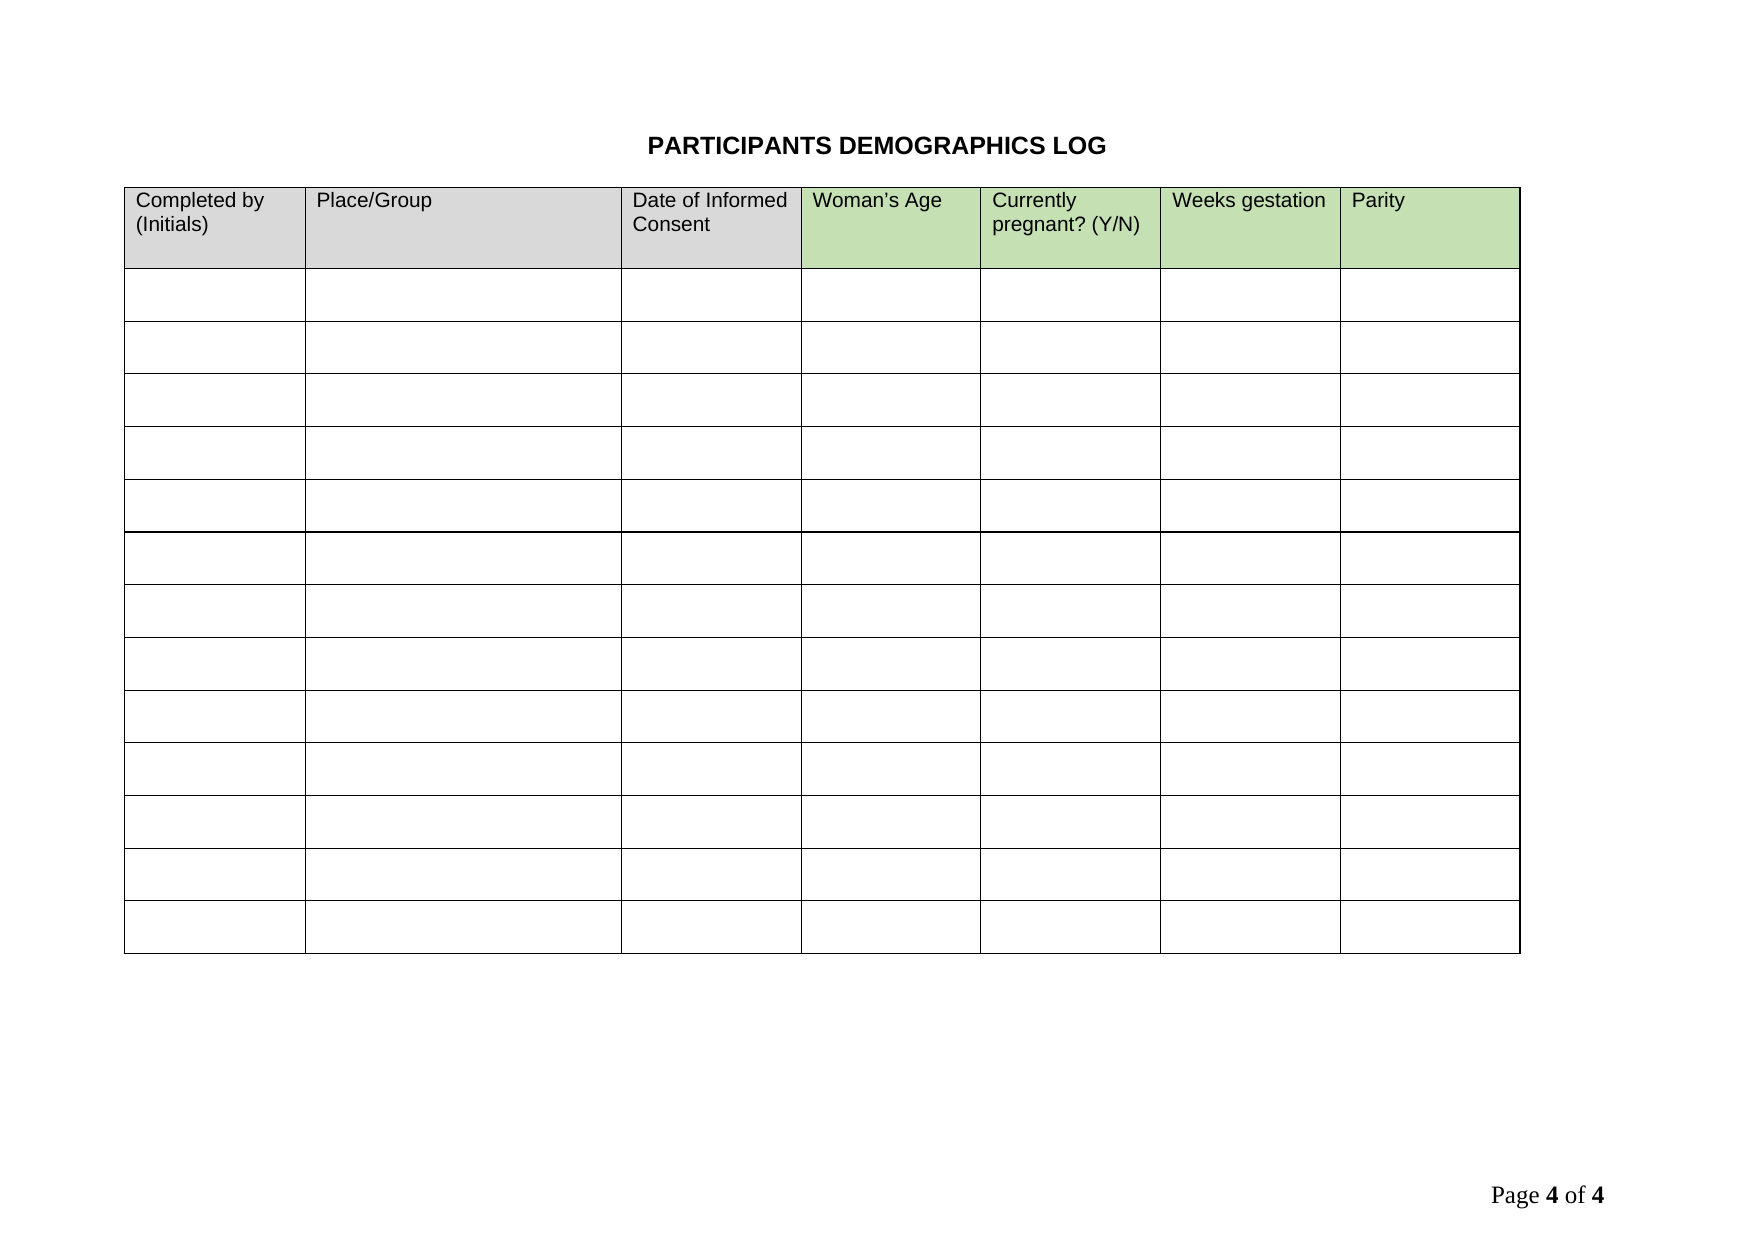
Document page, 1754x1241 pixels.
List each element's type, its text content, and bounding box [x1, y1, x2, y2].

table_cell [1341, 691, 1519, 742]
table_cell [125, 901, 305, 953]
table_cell [981, 849, 1160, 900]
table_cell [1341, 743, 1519, 795]
table_cell [981, 427, 1160, 479]
table_cell [802, 585, 980, 637]
table_cell [1161, 796, 1340, 848]
table_cell [1161, 427, 1340, 479]
table_cell [306, 796, 621, 848]
table_cell [1341, 480, 1519, 531]
table_cell [622, 533, 801, 584]
table_cell [306, 322, 621, 373]
table_cell [802, 743, 980, 795]
table_header Currently pregnant? (Y/N) [981, 188, 1160, 268]
table_cell [802, 427, 980, 479]
table_cell [802, 901, 980, 953]
table_cell [125, 427, 305, 479]
table_cell [125, 269, 305, 321]
table_cell [622, 269, 801, 321]
table_cell [125, 585, 305, 637]
table_cell [1341, 269, 1519, 321]
table_cell [1161, 374, 1340, 426]
table_cell [306, 585, 621, 637]
table_header Woman’s Age [802, 188, 980, 268]
table_cell [622, 374, 801, 426]
table_cell [1161, 480, 1340, 531]
table_cell [1161, 849, 1340, 900]
table_header Completed by (Initials) [125, 188, 305, 268]
table_cell [1161, 743, 1340, 795]
table_cell [622, 585, 801, 637]
table_cell [306, 427, 621, 479]
table_cell [1161, 638, 1340, 689]
table_cell [981, 691, 1160, 742]
table_cell [981, 269, 1160, 321]
table_cell [1341, 901, 1519, 953]
table_cell [1341, 427, 1519, 479]
table_cell [802, 269, 980, 321]
table_cell [802, 374, 980, 426]
table_cell [125, 743, 305, 795]
table_cell [306, 849, 621, 900]
table_cell [125, 849, 305, 900]
table_cell [981, 796, 1160, 848]
table_cell [125, 691, 305, 742]
table_cell [622, 322, 801, 373]
table_cell [1341, 322, 1519, 373]
table_header Parity [1341, 188, 1519, 268]
table_cell [622, 480, 801, 531]
table_cell [802, 533, 980, 584]
table_cell [981, 585, 1160, 637]
table_cell [981, 374, 1160, 426]
table_cell [125, 638, 305, 689]
table_cell [981, 901, 1160, 953]
table_cell [981, 322, 1160, 373]
table_cell [1161, 901, 1340, 953]
table_cell [622, 638, 801, 689]
table_cell [125, 533, 305, 584]
table_cell [306, 743, 621, 795]
table_cell [306, 901, 621, 953]
table_cell [1341, 638, 1519, 689]
table_header Place/Group [306, 188, 621, 268]
table_cell [1161, 269, 1340, 321]
table_cell [306, 374, 621, 426]
table_cell [981, 638, 1160, 689]
table_cell [622, 796, 801, 848]
table_cell [306, 480, 621, 531]
table_cell [306, 691, 621, 742]
table_cell [125, 374, 305, 426]
table_cell [622, 691, 801, 742]
table_cell [802, 322, 980, 373]
table_cell [622, 901, 801, 953]
table_cell [981, 533, 1160, 584]
table_cell [622, 427, 801, 479]
table_cell [802, 480, 980, 531]
table_cell [125, 480, 305, 531]
table_cell [125, 796, 305, 848]
table_cell [306, 533, 621, 584]
table_cell [802, 849, 980, 900]
table_cell [622, 743, 801, 795]
table_cell [306, 269, 621, 321]
table_cell [1341, 533, 1519, 584]
table_cell [981, 480, 1160, 531]
table_cell [622, 849, 801, 900]
table_cell [1341, 585, 1519, 637]
table_cell [1341, 796, 1519, 848]
table_cell [1341, 374, 1519, 426]
table_cell [125, 322, 305, 373]
table_header Weeks gestation [1161, 188, 1340, 268]
table_cell [802, 638, 980, 689]
table_cell [1161, 585, 1340, 637]
table_cell [802, 691, 980, 742]
table_cell [1341, 849, 1519, 900]
table_cell [306, 638, 621, 689]
table_cell [1161, 533, 1340, 584]
table_header Date of Informed Consent [622, 188, 801, 268]
table_cell [1161, 691, 1340, 742]
table_cell [1161, 322, 1340, 373]
table_cell [802, 796, 980, 848]
table_cell [981, 743, 1160, 795]
